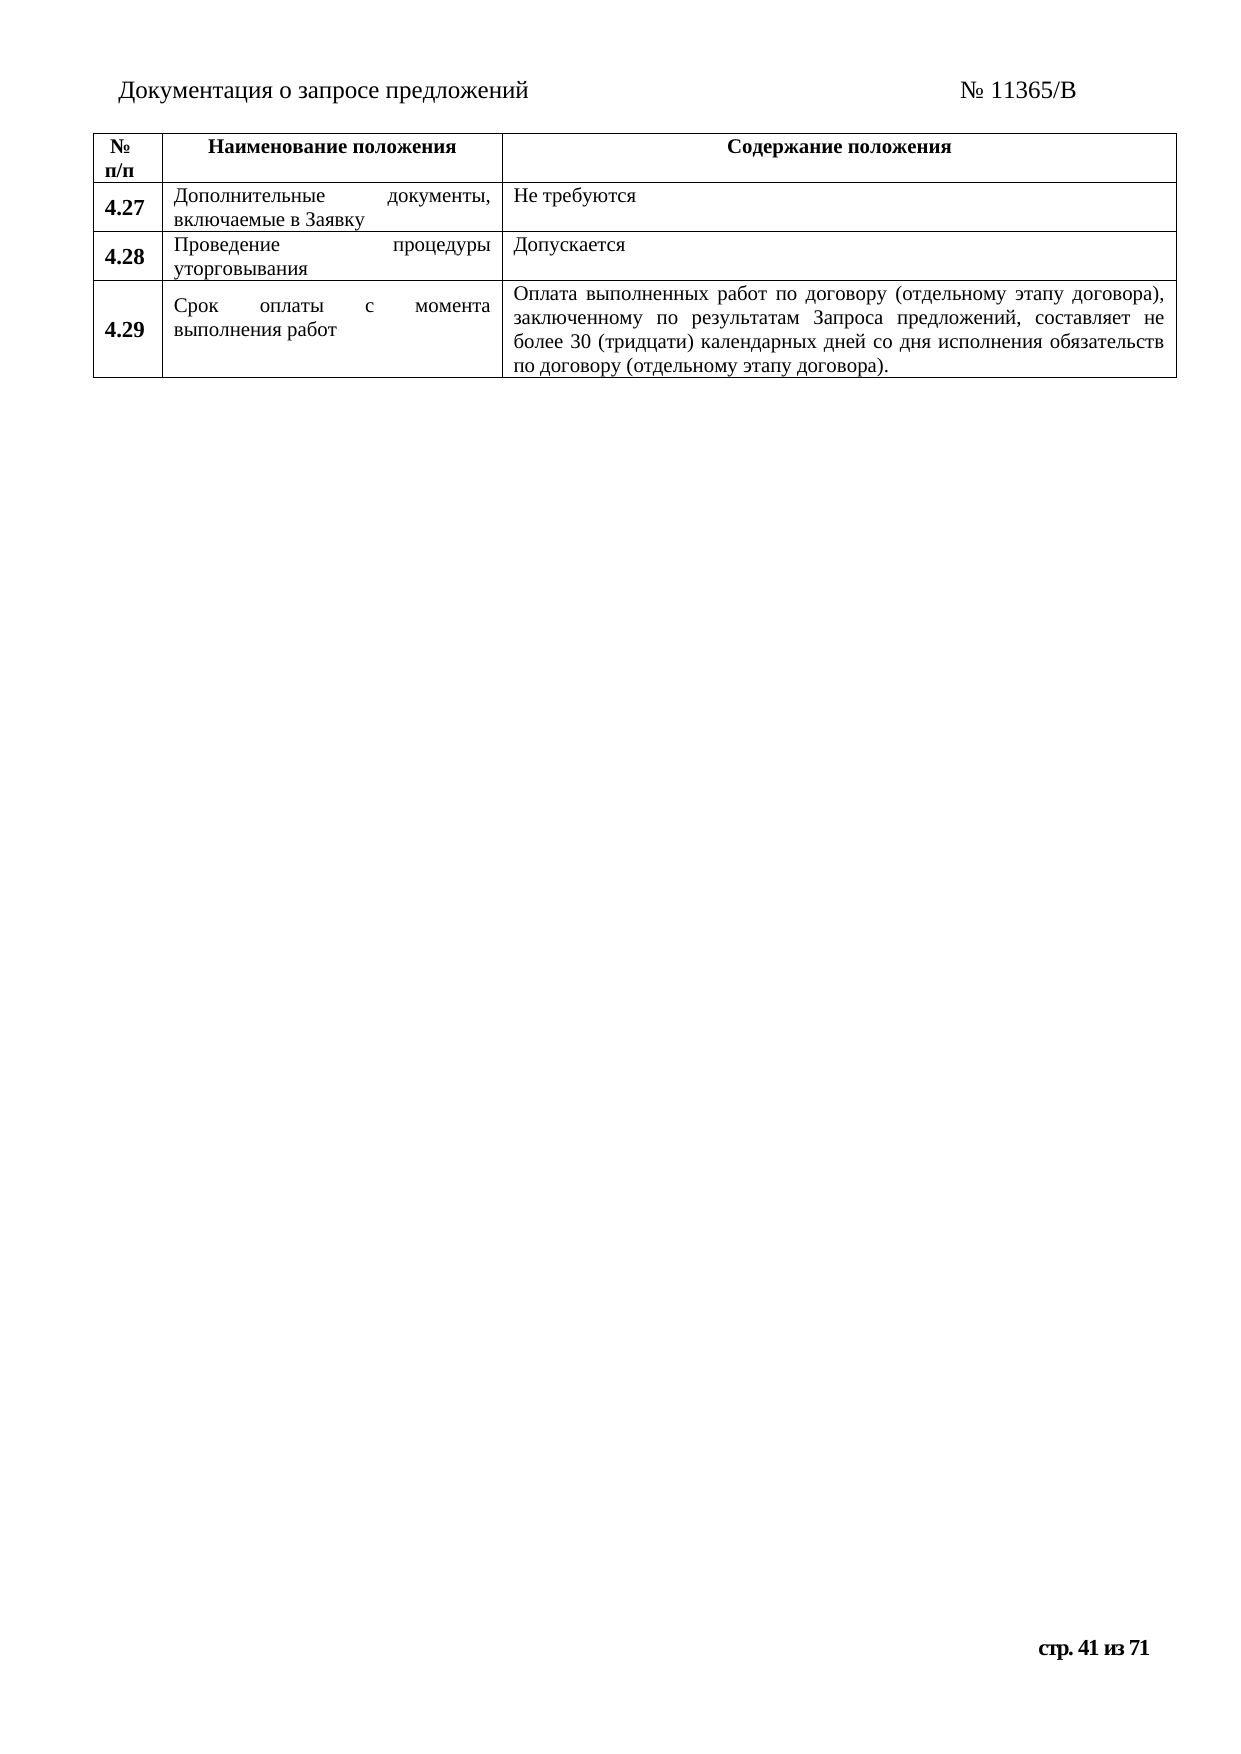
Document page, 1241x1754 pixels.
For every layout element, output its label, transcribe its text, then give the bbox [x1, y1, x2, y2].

table_cell Срок оплаты с момента выполнения работ [163, 281, 502, 377]
table_cell [94, 232, 162, 280]
table_header № п/п [94, 134, 162, 182]
table_header Наименование положения [163, 134, 502, 182]
table_cell [94, 281, 162, 377]
table_cell Не требуются [503, 183, 1176, 231]
table_cell Оплата выполненных работ по договору (отдельному этапу договора), заключенному по результатам Запроса предложений, составляет не более 30 (тридцати) календарных дней со дня исполнения обязательств по договору (отдельному этапу договора). [503, 281, 1176, 377]
table_cell [94, 183, 162, 231]
table_header Содержание положения [503, 134, 1176, 182]
table_cell Проведение процедуры уторговывания [163, 232, 502, 280]
table_cell Дополнительные документы, включаемые в Заявку [163, 183, 502, 231]
table_cell Допускается [503, 232, 1176, 280]
